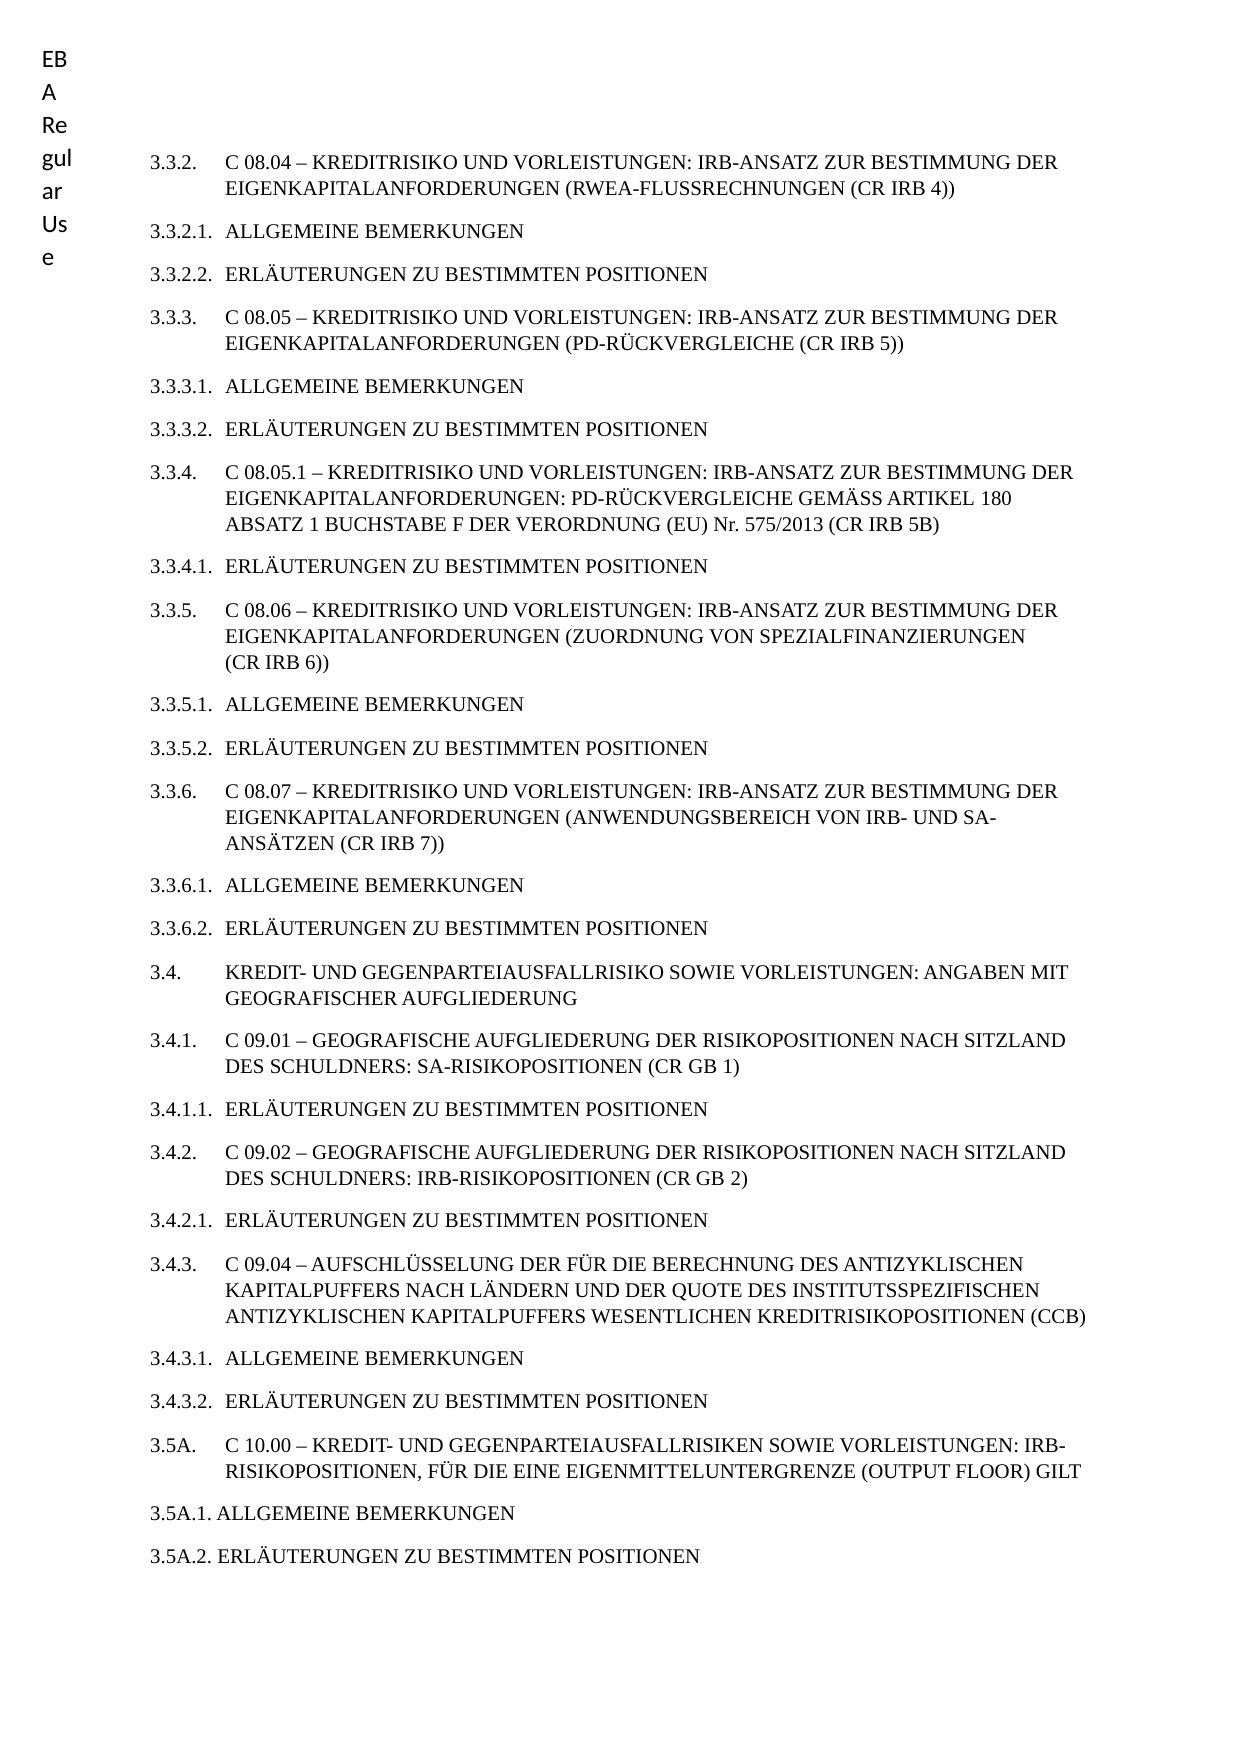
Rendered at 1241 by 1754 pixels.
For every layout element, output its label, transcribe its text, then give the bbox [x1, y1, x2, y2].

text 3.4.2.1. ERLÄUTERUNGEN ZU BESTIMMTEN POSITIONEN [150, 1208, 1090, 1232]
text 3.3.2.1. ALLGEMEINE BEMERKUNGEN [150, 218, 1090, 243]
text 3.3.6.2. ERLÄUTERUNGEN ZU BESTIMMTEN POSITIONEN [150, 916, 1090, 940]
text 3.3.5. C 08.06 – KREDITRISIKO UND VORLEISTUNGEN: IRB-ANSATZ ZUR BESTIMMUNG DER EIGENKAPITALANFORDERUNGEN (ZUORDNUNG VON SPEZIALFINANZIERUNGEN (CR IRB 6)) [150, 598, 1090, 674]
text 3.4. KREDIT- UND GEGENPARTEIAUSFALLRISIKO SOWIE VORLEISTUNGEN: ANGABEN MIT GEOGRAFISCHER AUFGLIEDERUNG [150, 959, 1090, 1009]
text 3.3.3.1. ALLGEMEINE BEMERKUNGEN [150, 373, 1090, 398]
text 3.3.4. C 08.05.1 – KREDITRISIKO UND VORLEISTUNGEN: IRB-ANSATZ ZUR BESTIMMUNG DER EIGENKAPITALANFORDERUNGEN: PD-RÜCKVERGLEICHE GEMÄSS ARTIKEL 180 ABSATZ 1 BUCHSTABE F DER VERORDNUNG (EU) Nr. 575/2013 (CR IRB 5B) [150, 460, 1090, 536]
text 3.3.6.1. ALLGEMEINE BEMERKUNGEN [150, 873, 1090, 897]
text 3.3.4.1. ERLÄUTERUNGEN ZU BESTIMMTEN POSITIONEN [150, 554, 1090, 578]
text 3.3.2.2. ERLÄUTERUNGEN ZU BESTIMMTEN POSITIONEN [150, 262, 1090, 286]
text 3.5A.2. ERLÄUTERUNGEN ZU BESTIMMTEN POSITIONEN [150, 1544, 1090, 1568]
text 3.3.3. C 08.05 – KREDITRISIKO UND VORLEISTUNGEN: IRB-ANSATZ ZUR BESTIMMUNG DER EIGENKAPITALANFORDERUNGEN (PD-RÜCKVERGLEICHE (CR IRB 5)) [150, 305, 1090, 355]
text 3.4.3.1. ALLGEMEINE BEMERKUNGEN [150, 1346, 1090, 1370]
text 3.3.6. C 08.07 – KREDITRISIKO UND VORLEISTUNGEN: IRB-ANSATZ ZUR BESTIMMUNG DER EIGENKAPITALANFORDERUNGEN (ANWENDUNGSBEREICH VON IRB- UND SA-ANSÄTZEN (CR IRB 7)) [150, 779, 1090, 854]
text 3.5A.1. ALLGEMEINE BEMERKUNGEN [150, 1501, 1090, 1525]
text 3.3.3.2. ERLÄUTERUNGEN ZU BESTIMMTEN POSITIONEN [150, 417, 1090, 441]
text 3.4.1. C 09.01 – GEOGRAFISCHE AUFGLIEDERUNG DER RISIKOPOSITIONEN NACH SITZLAND DES SCHULDNERS: SA-RISIKOPOSITIONEN (CR GB 1) [150, 1028, 1090, 1078]
text 3.4.3. C 09.04 – AUFSCHLÜSSELUNG DER FÜR DIE BERECHNUNG DES ANTIZYKLISCHEN KAPITALPUFFERS NACH LÄNDERN UND DER QUOTE DES INSTITUTSSPEZIFISCHEN ANTIZYKLISCHEN KAPITALPUFFERS WESENTLICHEN KREDITRISIKOPOSITIONEN (CCB) [150, 1252, 1090, 1328]
text 3.4.1.1. ERLÄUTERUNGEN ZU BESTIMMTEN POSITIONEN [150, 1097, 1090, 1121]
text 3.4.3.2. ERLÄUTERUNGEN ZU BESTIMMTEN POSITIONEN [150, 1389, 1090, 1413]
text 3.4.2. C 09.02 – GEOGRAFISCHE AUFGLIEDERUNG DER RISIKOPOSITIONEN NACH SITZLAND DES SCHULDNERS: IRB-RISIKOPOSITIONEN (CR GB 2) [150, 1140, 1090, 1190]
text 3.3.2. C 08.04 – KREDITRISIKO UND VORLEISTUNGEN: IRB-ANSATZ ZUR BESTIMMUNG DER EIGENKAPITALANFORDERUNGEN (RWEA-FLUSSRECHNUNGEN (CR IRB 4)) [150, 150, 1090, 200]
text 3.3.5.1. ALLGEMEINE BEMERKUNGEN [150, 692, 1090, 716]
text 3.5A. C 10.00 – KREDIT- UND GEGENPARTEIAUSFALLRISIKEN SOWIE VORLEISTUNGEN: IRB-RISIKOPOSITIONEN, FÜR DIE EINE EIGENMITTELUNTERGRENZE (OUTPUT FLOOR) GILT [150, 1433, 1090, 1483]
text 3.3.5.2. ERLÄUTERUNGEN ZU BESTIMMTEN POSITIONEN [150, 735, 1090, 759]
